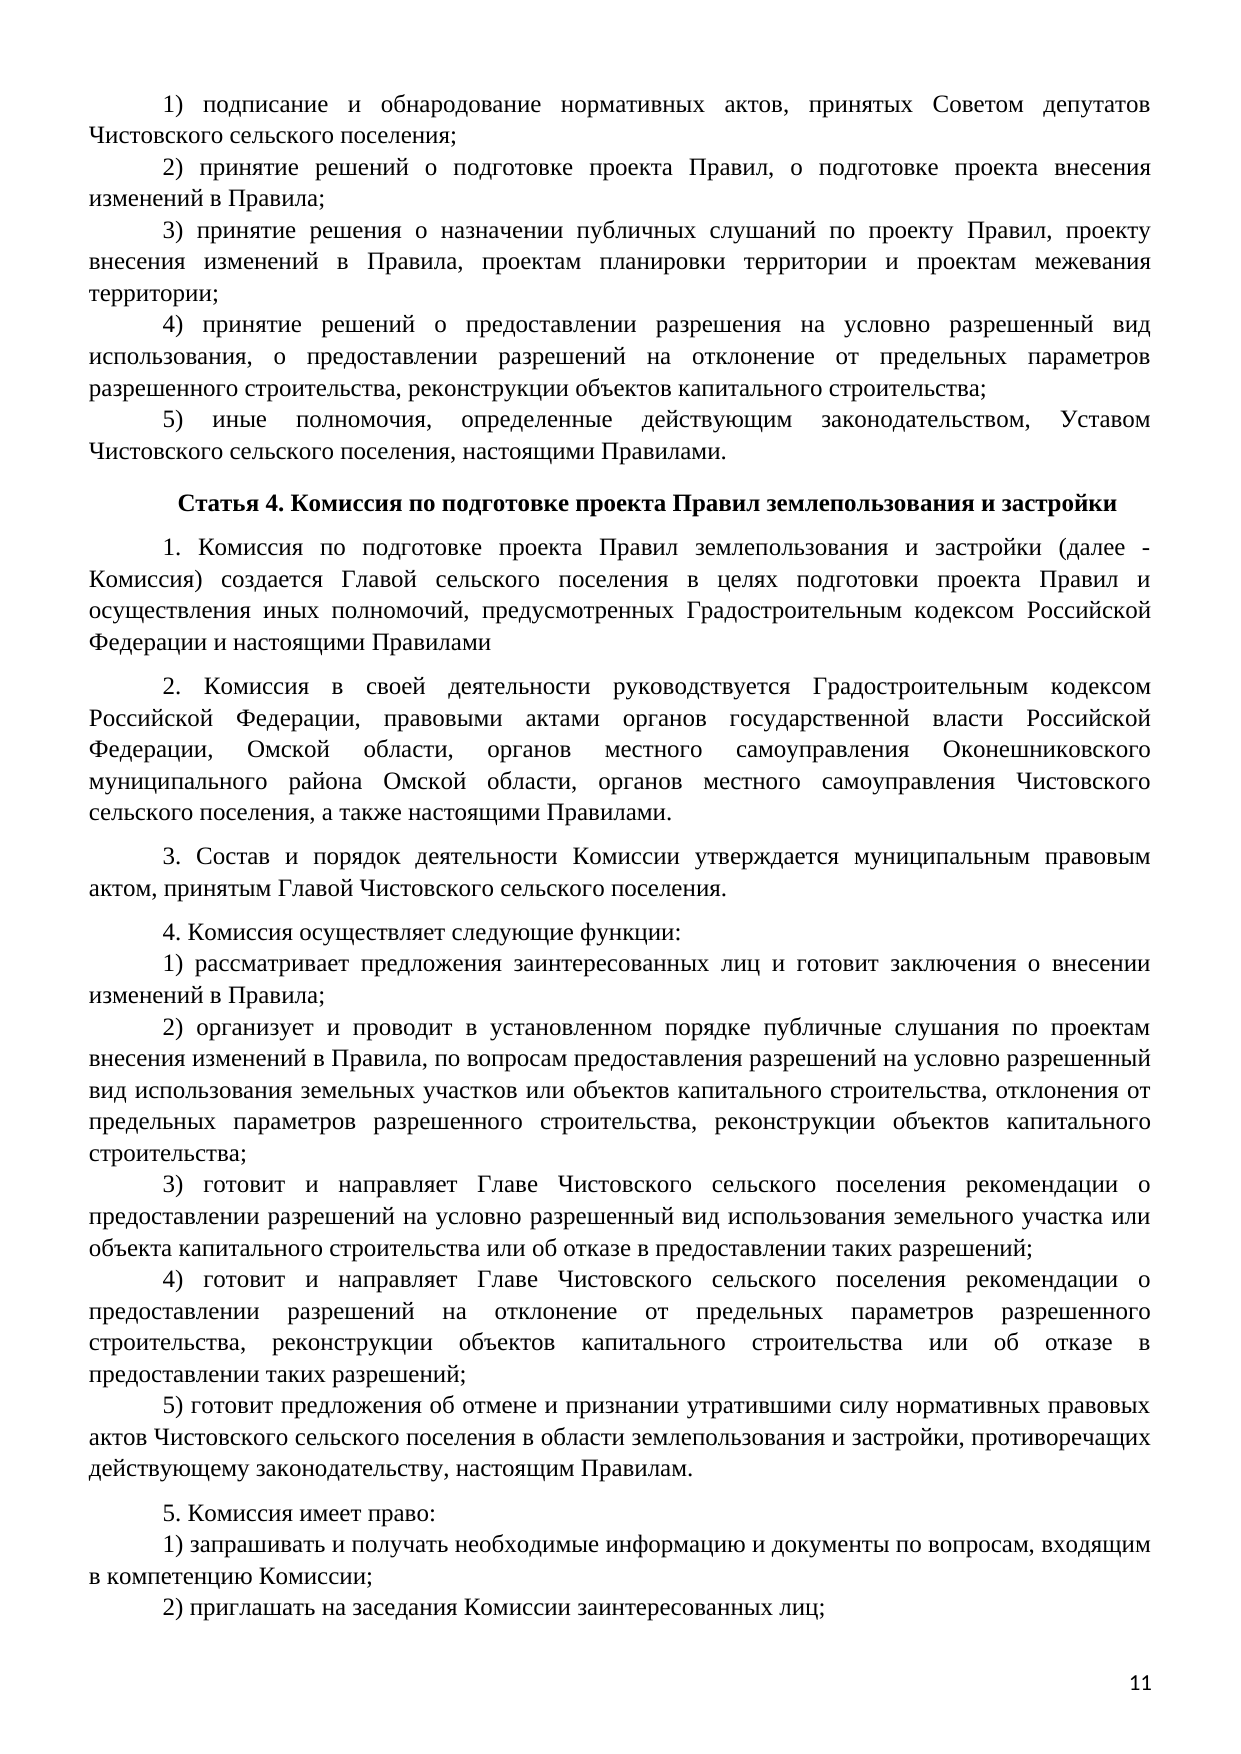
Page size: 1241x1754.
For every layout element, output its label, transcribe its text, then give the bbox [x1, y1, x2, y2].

text 4. Комиссия осуществляет следующие функции: [89, 917, 1152, 946]
text 1) рассматривает предложения заинтересованных лиц и готовит заключения о внесении изменений в Правила; [89, 948, 1152, 1009]
text 2) принятие решений о подготовке проекта Правил, о подготовке проекта внесения изменений в Правила; [89, 152, 1152, 212]
text 5) иные полномочия, определенные действующим законодательством, Уставом Чистовского сельского поселения, настоящими Правилами. [89, 404, 1152, 464]
text 1) запрашивать и получать необходимые информацию и документы по вопросам, входящим в компетенцию Комиссии; [89, 1529, 1152, 1589]
text 2) организует и проводит в установленном порядке публичные слушания по проектам внесения изменений в Правила, по вопросам предоставления разрешений на условно разрешенный вид использования земельных участков или объектов капитального строительства, отклонения от предельных параметров разрешенного строительства, реконструкции объектов капитального строительства; [89, 1012, 1152, 1167]
text 2. Комиссия в своей деятельности руководствуется Градостроительным кодексом Российской Федерации, правовыми актами органов государственной власти Российской Федерации, Омской области, органов местного самоуправления Оконешниковского муниципального района Омской области, органов местного самоуправления Чистовского сельского поселения, а также настоящими Правилами. [89, 671, 1152, 826]
text 1. Комиссия по подготовке проекта Правил землепользования и застройки (далее - Комиссия) создается Главой сельского поселения в целях подготовки проекта Правил и осуществления иных полномочий, предусмотренных Градостроительным кодексом Российской Федерации и настоящими Правилами [89, 532, 1152, 656]
text 3) принятие решения о назначении публичных слушаний по проекту Правил, проекту внесения изменений в Правила, проектам планировки территории и проектам межевания территории; [89, 215, 1152, 307]
text 5. Комиссия имеет право: [89, 1498, 1152, 1526]
text 3. Состав и порядок деятельности Комиссии утверждается муниципальным правовым актом, принятым Главой Чистовского сельского поселения. [89, 841, 1152, 902]
text 4) принятие решений о предоставлении разрешения на условно разрешенный вид использования, о предоставлении разрешений на отклонение от предельных параметров разрешенного строительства, реконструкции объектов капитального строительства; [89, 309, 1152, 401]
text 4) готовит и направляет Главе Чистовского сельского поселения рекомендации о предоставлении разрешений на отклонение от предельных параметров разрешенного строительства, реконструкции объектов капитального строительства или об отказе в предоставлении таких разрешений; [89, 1264, 1152, 1388]
text 3) готовит и направляет Главе Чистовского сельского поселения рекомендации о предоставлении разрешений на условно разрешенный вид использования земельного участка или объекта капитального строительства или об отказе в предоставлении таких разрешений; [89, 1169, 1152, 1261]
text 1) подписание и обнародование нормативных актов, принятых Советом депутатов Чистовского сельского поселения; [89, 89, 1152, 149]
text 5) готовит предложения об отмене и признании утратившими силу нормативных правовых актов Чистовского сельского поселения в области землепользования и застройки, противоречащих действующему законодательству, настоящим Правилам. [89, 1390, 1152, 1482]
subtitle Статья 4. Комиссия по подготовке проекта Правил землепользования и застройки [89, 488, 1152, 517]
text 2) приглашать на заседания Комиссии заинтересованных лиц; [89, 1592, 1152, 1621]
